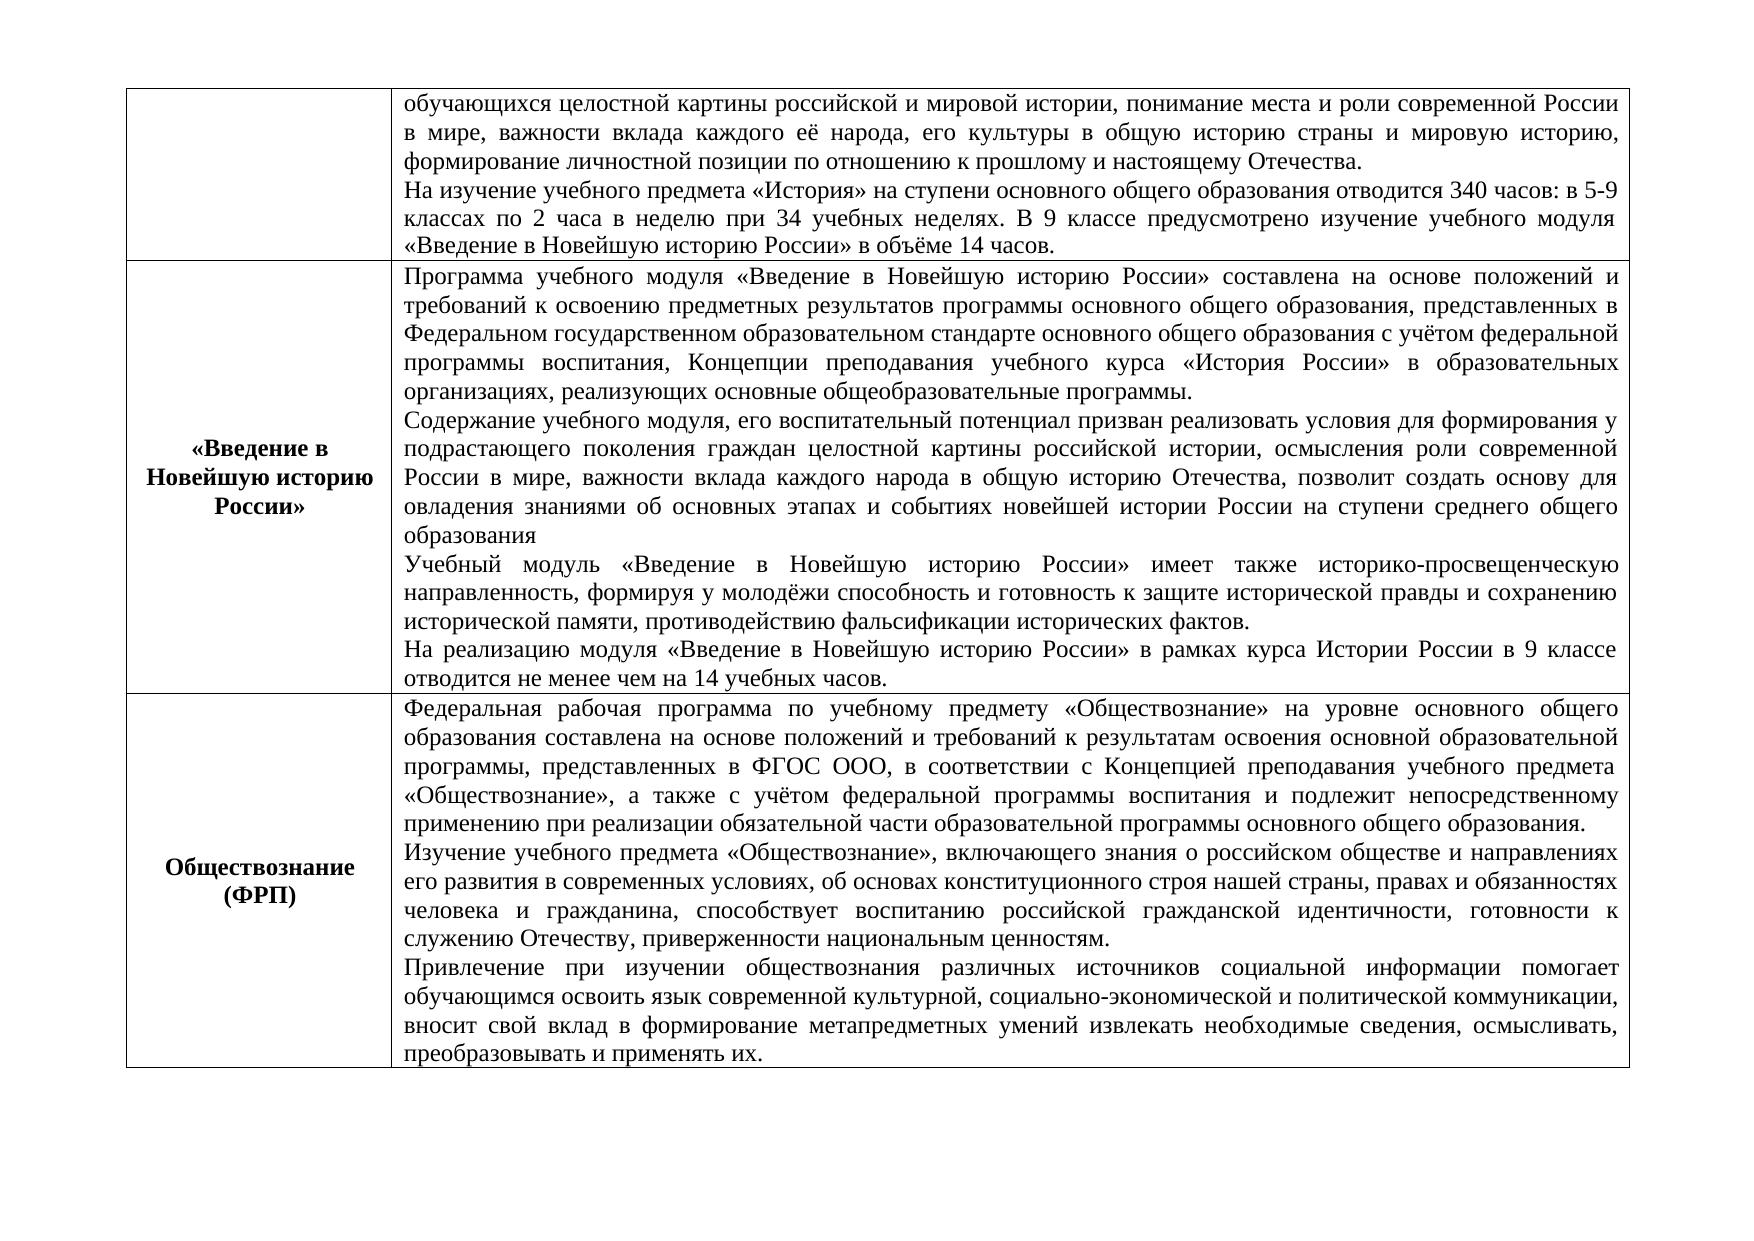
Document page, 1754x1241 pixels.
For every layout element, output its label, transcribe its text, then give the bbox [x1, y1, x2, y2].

table_cell Программа учебного модуля «Введение в Новейшую историю России» составлена на основе положений и требований к освоению предметных результатов программы основного общего образования, представленных в Федеральном государственном образовательном стандарте основного общего образования с учётом федеральной программы воспитания, Концепции преподавания учебного курса «История России» в образовательных организациях, реализующих основные общеобразовательные программы. Содержание учебного модуля, его воспитательный потенциал призван реализовать условия для формирования у подрастающего поколения граждан целостной картины российской истории, осмысления роли современной России в мире, важности вклада каждого народа в общую историю Отечества, позволит создать основу для овладения знаниями об основных этапах и событиях новейшей истории России на ступени среднего общего образования Учебный модуль «Введение в Новейшую историю России» имеет также историко-просвещенческую направленность, формируя у молодёжи способность и готовность к защите исторической правды и сохранению исторической памяти, противодействию фальсификации исторических фактов. На реализацию модуля «Введение в Новейшую историю России» в рамках курса Истории России в 9 классе отводится не менее чем на 14 учебных часов. [392, 261, 1629, 692]
table_cell «Введение в Новейшую историю России» [127, 261, 391, 692]
table_header обучающихся целостной картины российской и мировой истории, понимание места и роли современной России в мире, важности вклада каждого её народа, его культуры в общую историю страны и мировую историю, формирование личностной позиции по отношению к прошлому и настоящему Отечества. На изучение учебного предмета «История» на ступени основного общего образования отводится 340 часов: в 5-9 классах по 2 часа в неделю при 34 учебных неделях. В 9 классе предусмотрено изучение учебного модуля «Введение в Новейшую историю России» в объёме 14 часов. [392, 89, 1629, 260]
table_header [127, 89, 391, 260]
table_cell Федеральная рабочая программа по учебному предмету «Обществознание» на уровне основного общего образования составлена на основе положений и требований к результатам освоения основной образовательной программы, представленных в ФГОС ООО, в соответствии с Концепцией преподавания учебного предмета «Обществознание», а также с учётом федеральной программы воспитания и подлежит непосредственному применению при реализации обязательной части образовательной программы основного общего образования. Изучение учебного предмета «Обществознание», включающего знания о российском обществе и направлениях его развития в современных условиях, об основах конституционного строя нашей страны, правах и обязанностях человека и гражданина, способствует воспитанию российской гражданской идентичности, готовности к служению Отечеству, приверженности национальным ценностям. Привлечение при изучении обществознания различных источников социальной информации помогает обучающимся освоить язык современной культурной, социально-экономической и политической коммуникации, вносит свой вклад в формирование метапредметных умений извлекать необходимые сведения, осмысливать, преобразовывать и применять их. [392, 694, 1629, 1067]
table_cell Обществознание (ФРП) [127, 694, 391, 1067]
